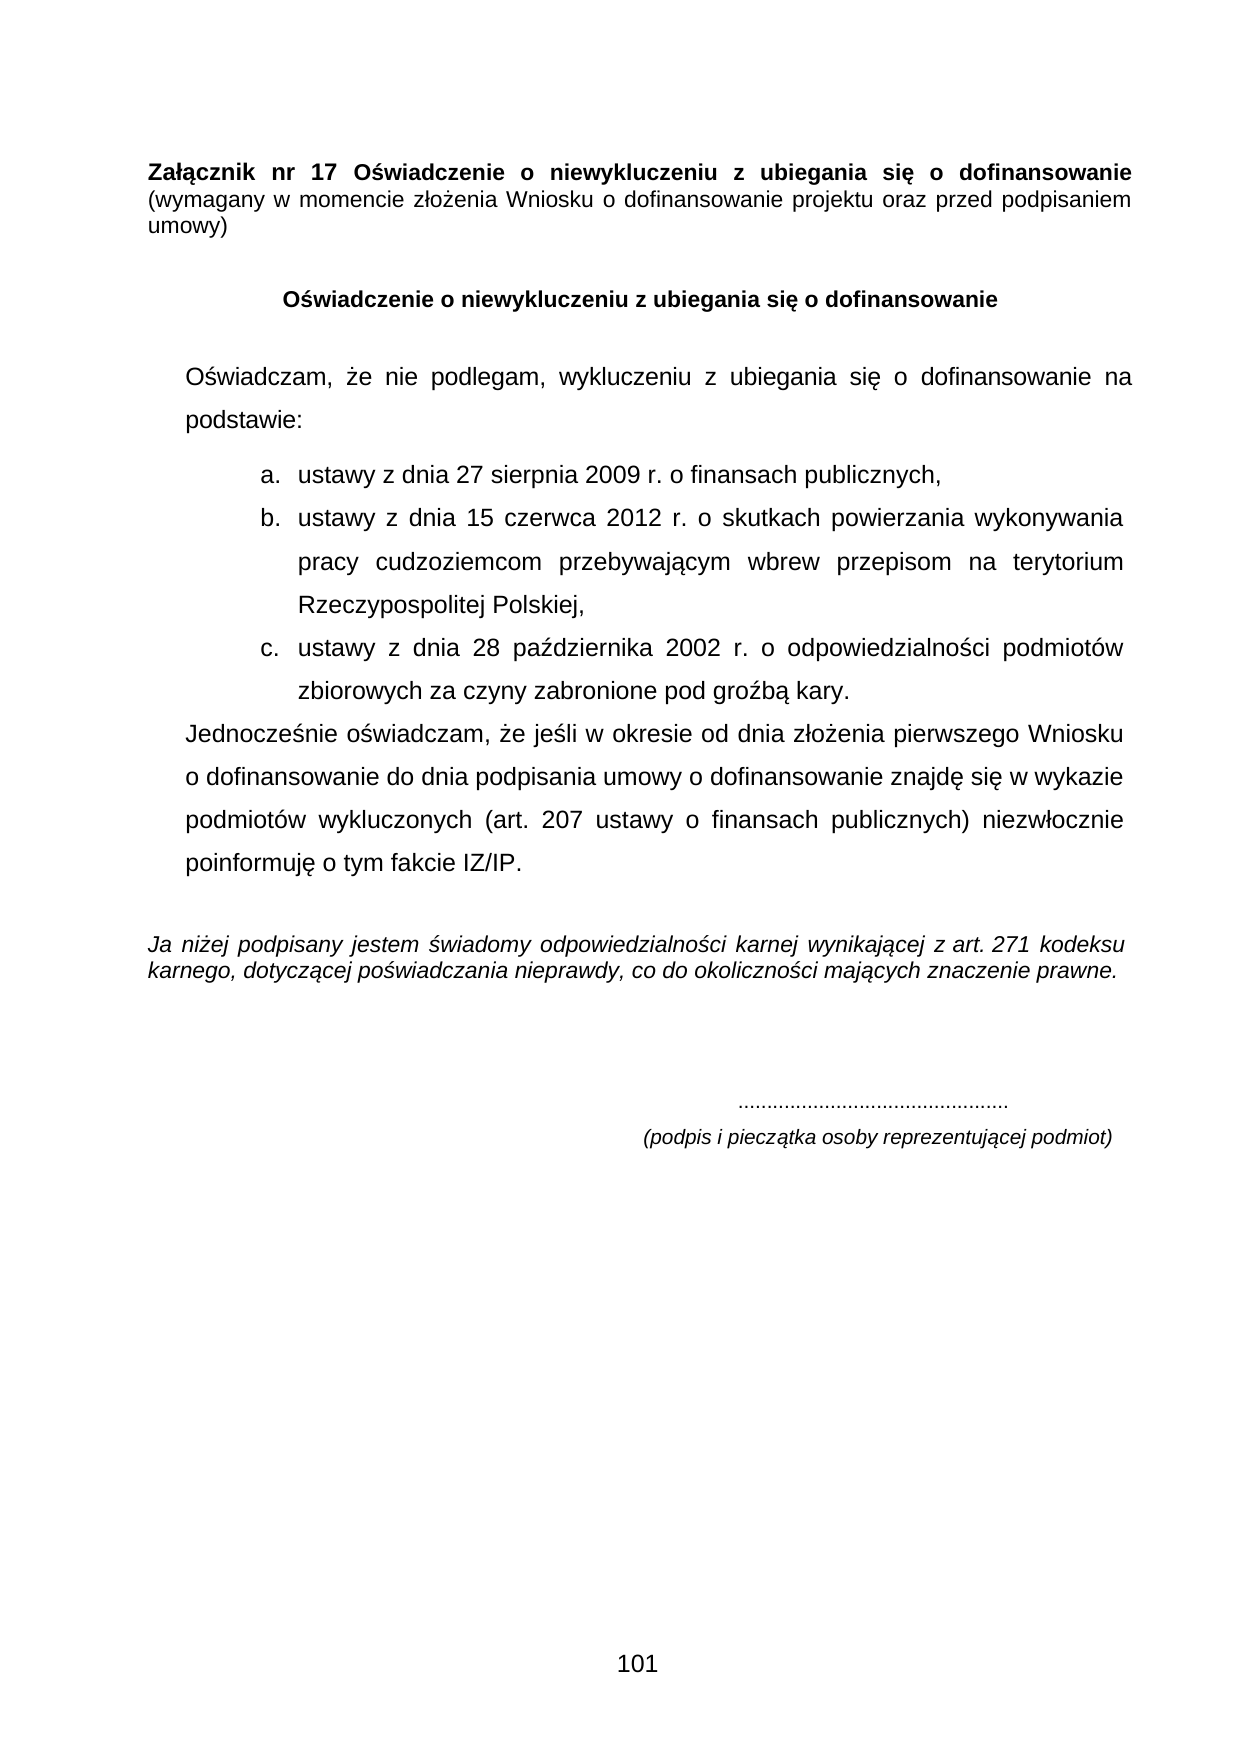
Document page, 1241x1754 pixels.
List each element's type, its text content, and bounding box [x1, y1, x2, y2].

text ............................................... [664, 1089, 1125, 1113]
text Jednocześnie oświadczam, że jeśli w okresie od dnia złożenia pierwszego Wniosku o dofinansowanie do dnia podpisania umowy o dofinansowanie znajdę się w wykazie podmiotów wykluczonych (art. 207 ustawy o finansach publicznych) niezwłocznie poinformuję o tym fakcie IZ/IP. [185, 719, 1125, 877]
list ustawy z dnia 15 czerwca 2012 r. o skutkach powierzania wykonywania pracy cudzoziemcom przebywającym wbrew przepisom na terytorium Rzeczypospolitej Polskiej, [260, 503, 1125, 618]
text Oświadczam, że nie podlegam, wykluczeniu z ubiegania się o dofinansowanie na podstawie: [185, 362, 1133, 433]
list ustawy z dnia 28 października 2002 r. o odpowiedzialności podmiotów zbiorowych za czyny zabronione pod groźbą kary. [260, 633, 1125, 705]
text Ja niżej podpisany jestem świadomy odpowiedzialności karnej wynikającej z art. 271 kodeksu karnego, dotyczącej poświadczania nieprawdy, co do okoliczności mających znaczenie prawne. [148, 931, 1125, 984]
text Załącznik nr 17 Oświadczenie o niewykluczeniu z ubiegania się o dofinansowanie (wymagany w momencie złożenia Wniosku o dofinansowanie projektu oraz przed podpisaniem umowy) [148, 158, 1133, 238]
list ustawy z dnia 27 sierpnia 2009 r. o finansach publicznych, [260, 460, 1125, 489]
text Oświadczenie o niewykluczeniu z ubiegania się o dofinansowanie [148, 286, 1133, 312]
text (podpis i pieczątka osoby reprezentującej podmiot) [443, 1125, 1125, 1149]
